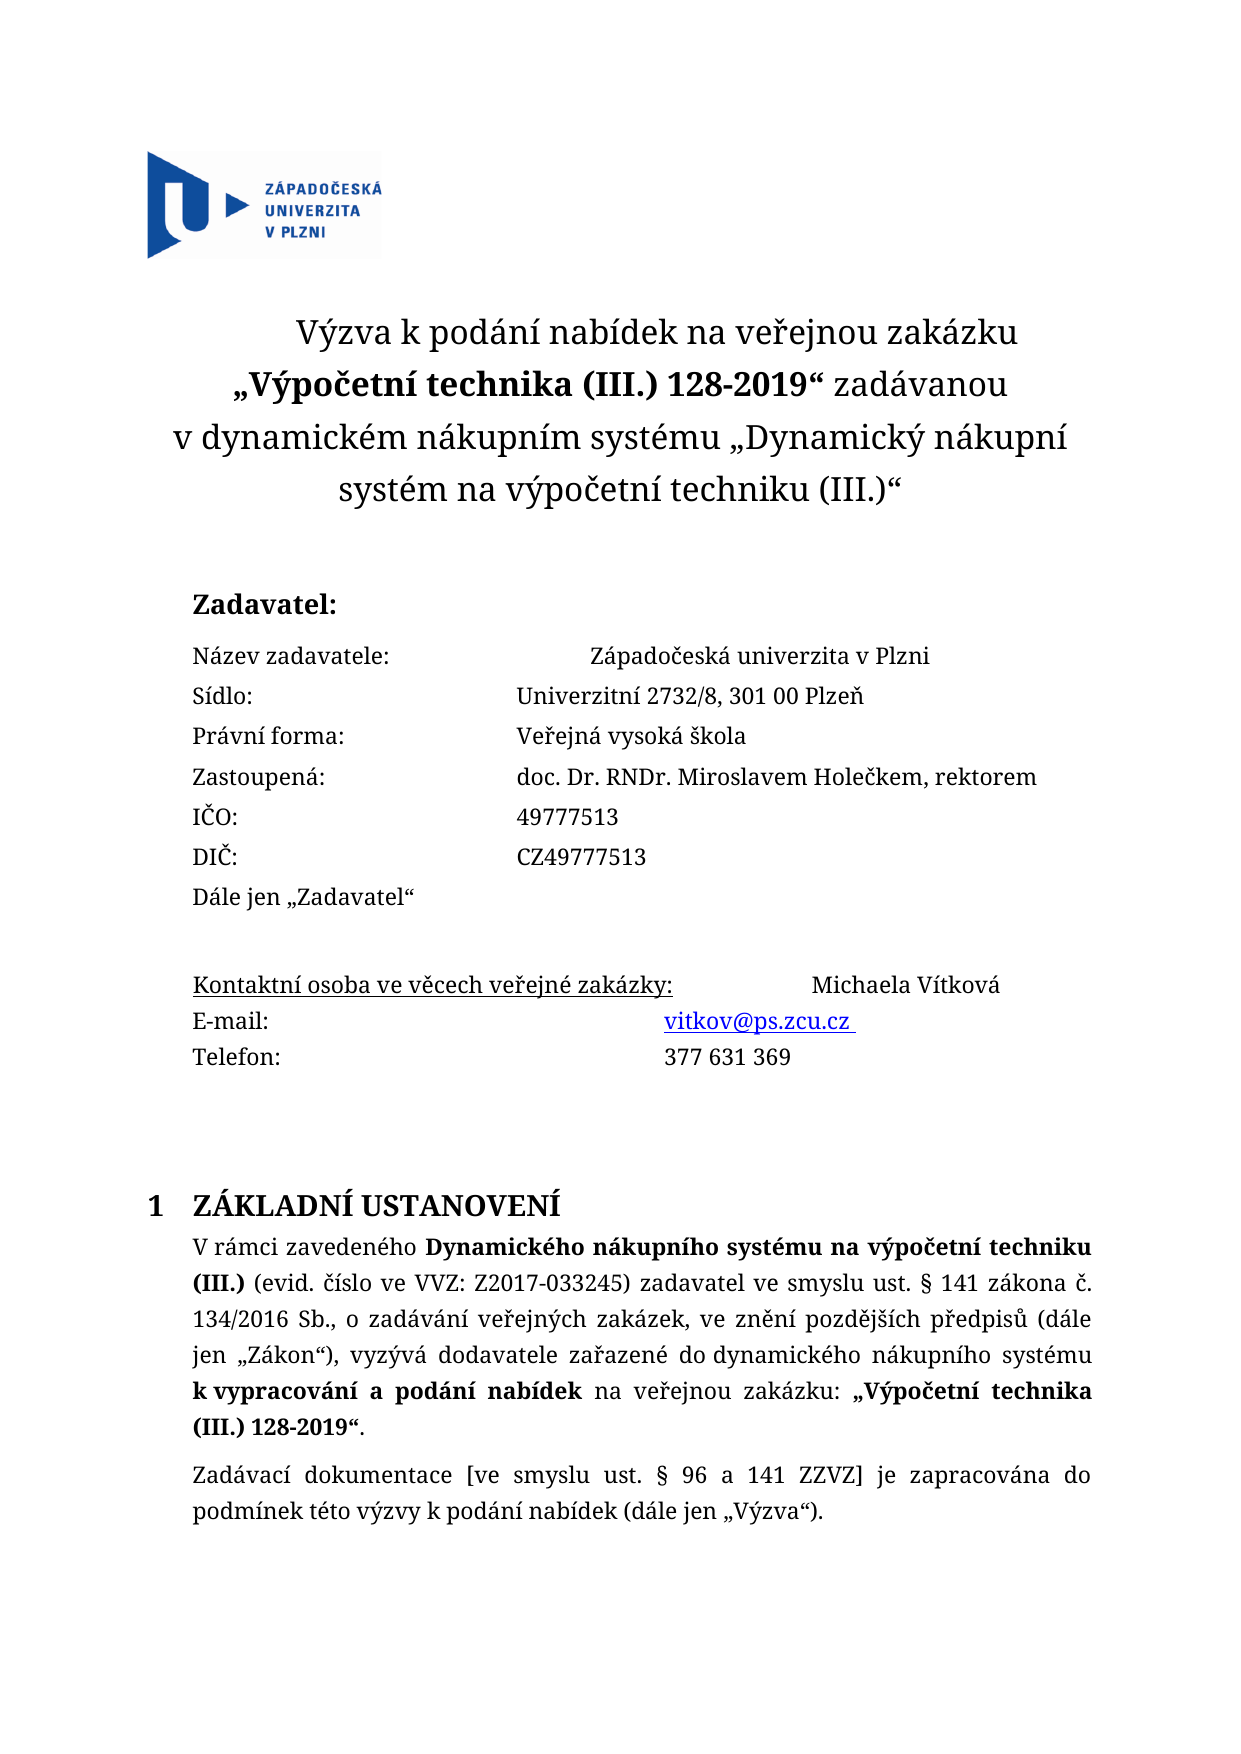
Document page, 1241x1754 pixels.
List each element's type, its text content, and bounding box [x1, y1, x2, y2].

text E-mail: vitkov@ps.zcu.cz [148, 1005, 1093, 1036]
subtitle 1 ZÁKLADNÍ USTANOVENÍ [148, 1185, 1093, 1225]
text Výzva k podání nabídek na veřejnou zakázku „Výpočetní technika (III.) 128-2019“ zadávanou v dynamickém nákupním systému „Dynamický nákupní systém na výpočetní techniku (III.)“ [148, 309, 1093, 511]
text Zadavatel: [192, 585, 1093, 622]
text IČO: 49777513 [148, 801, 1093, 832]
text Zadávací dokumentace [ve smyslu ust. § 96 a 141 ZZVZ] je zapracována do podmínek této výzvy k podání nabídek (dále jen „Výzva“). [192, 1459, 1093, 1526]
text Kontaktní osoba ve věcech veřejné zakázky: Michaela Vítková [148, 969, 1093, 1001]
text V rámci zavedeného Dynamického nákupního systému na výpočetní techniku (III.) (evid. číslo ve VVZ: Z2017-033245) zadavatel ve smyslu ust. § 141 zákona č. 134/2016 Sb., o zadávání veřejných zakázek, ve znění pozdějších předpisů (dále jen „Zákon“), vyzývá dodavatele zařazené do dynamického nákupního systému k vypracování a podání nabídek na veřejnou zakázku: „Výpočetní technika (III.) 128-2019“. [192, 1231, 1093, 1442]
text Název zadavatele: Západočeská univerzita v Plzni [148, 640, 1093, 671]
text Telefon: 377 631 369 [148, 1041, 1093, 1072]
text Zastoupená: doc. Dr. RNDr. Miroslavem Holečkem, rektorem [192, 760, 1093, 792]
text DIČ: CZ49777513 [148, 841, 1093, 872]
text Dále jen „Zadavatel“ [148, 881, 1093, 912]
text Sídlo: Univerzitní 2732/8, 301 00 Plzeň [148, 680, 1093, 711]
picture [147, 151, 382, 259]
text Právní forma: Veřejná vysoká škola [148, 720, 1093, 752]
